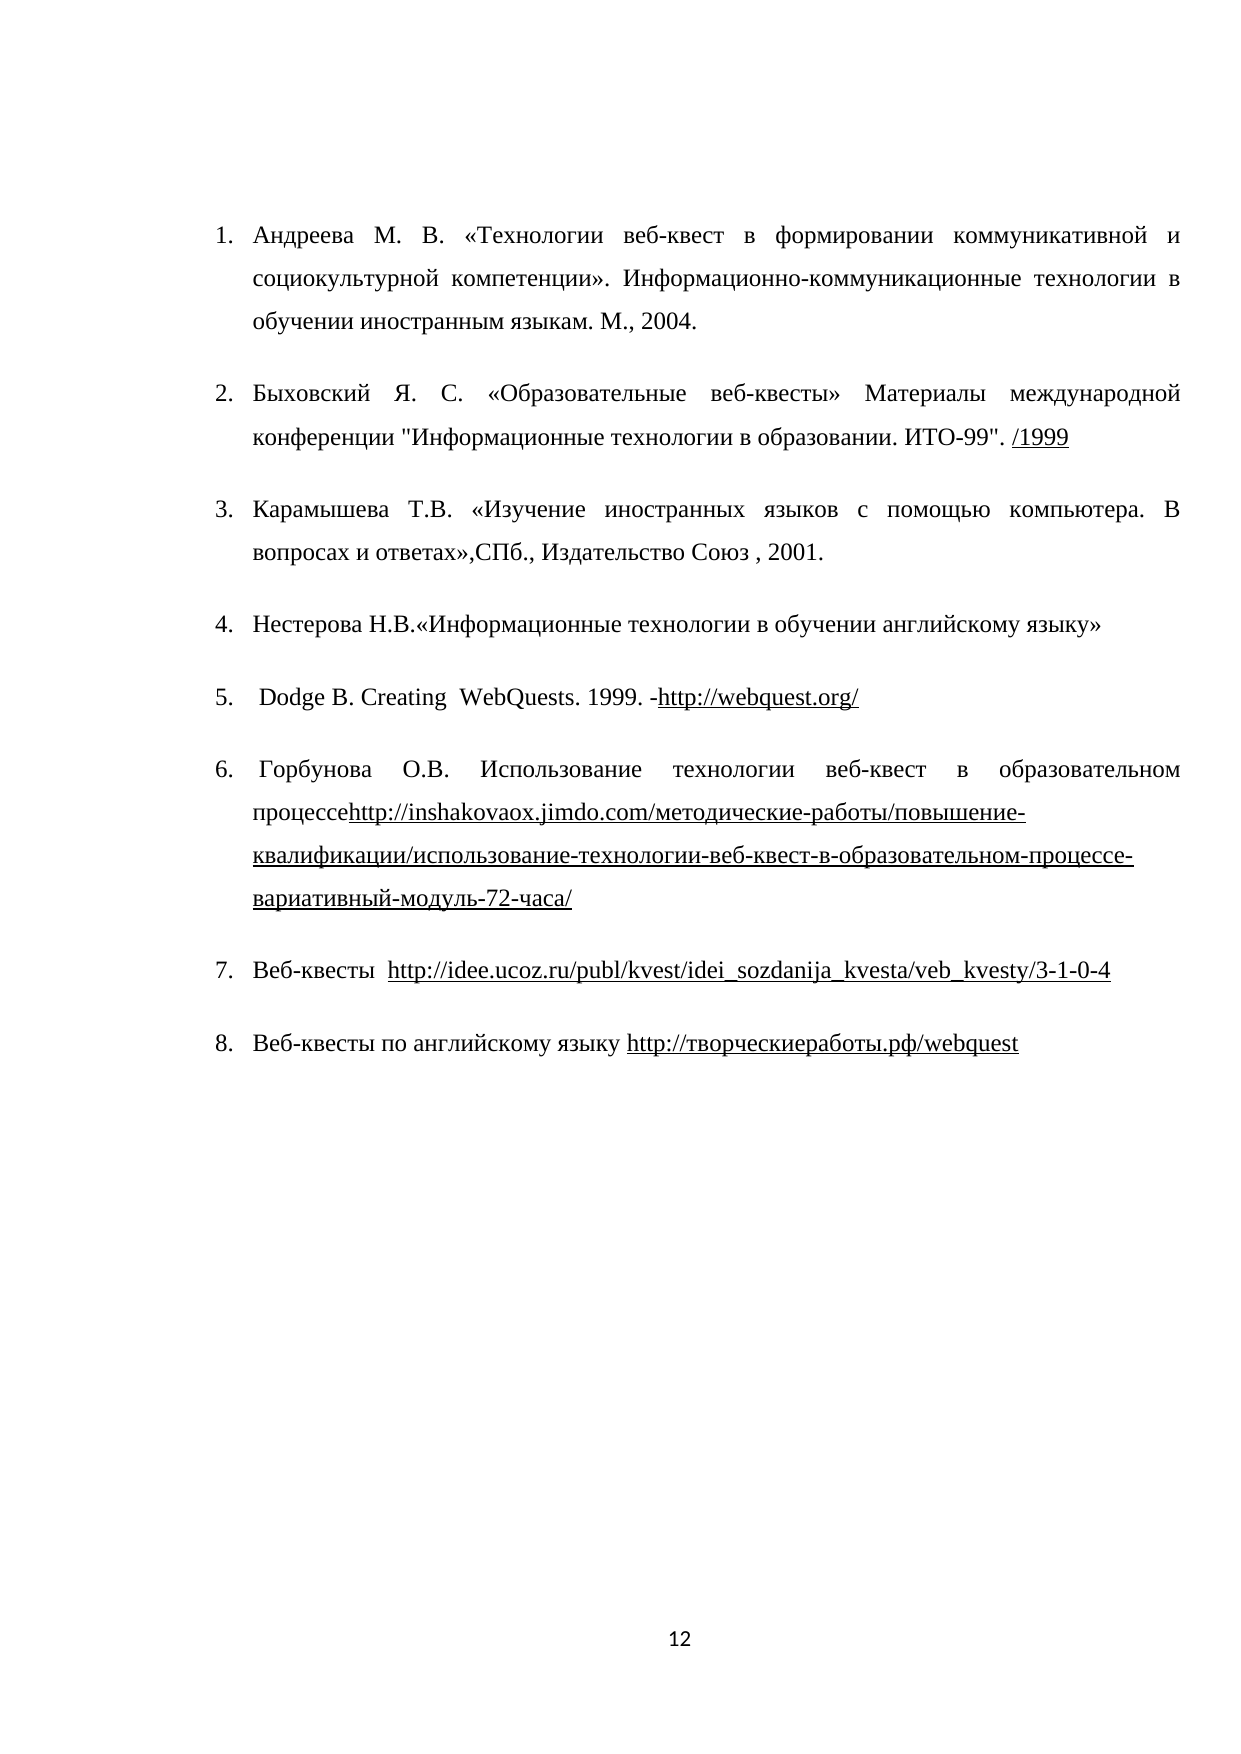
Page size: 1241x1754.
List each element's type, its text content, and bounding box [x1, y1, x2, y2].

list Горбунова О.В. Использование технологии веб-квест в образовательном процессеhttp://inshakovaox.jimdo.com/методические-работы/повышение-квалификации/использование-технологии-веб-квест-в-образовательном-процессе-вариативный-модуль-72-часа/ [215, 754, 1181, 912]
list Нестерова Н.В.«Информационные технологии в обучении английскому языку» [215, 609, 1181, 638]
list Dodge B. Creating WebQuests. 1999. -http://webquest.org/ [215, 682, 1181, 710]
list Веб-квесты http://idee.ucoz.ru/publ/kvest/idei_sozdanija_kvesta/veb_kvesty/3-1-0-4 [215, 956, 1181, 984]
list Андреева М. В. «Технологии веб-квест в формировании коммуникативной и социокультурной компетенции». Информационно-коммуникационные технологии в обучении иностранным языкам. М., 2004. [215, 220, 1181, 335]
list Веб-квесты по английскому языку http://творческиеработы.рф/webquest [215, 1028, 1181, 1057]
list Карамышева Т.В. «Изучение иностранных языков с помощью компьютера. В вопросах и ответах»,СПб., Издательство Союз , 2001. [215, 494, 1181, 566]
list Быховский Я. С. «Образовательные веб-квесты» Материалы международной конференции "Информационные технологии в образовании. ИТО-99". /1999 [215, 378, 1181, 450]
